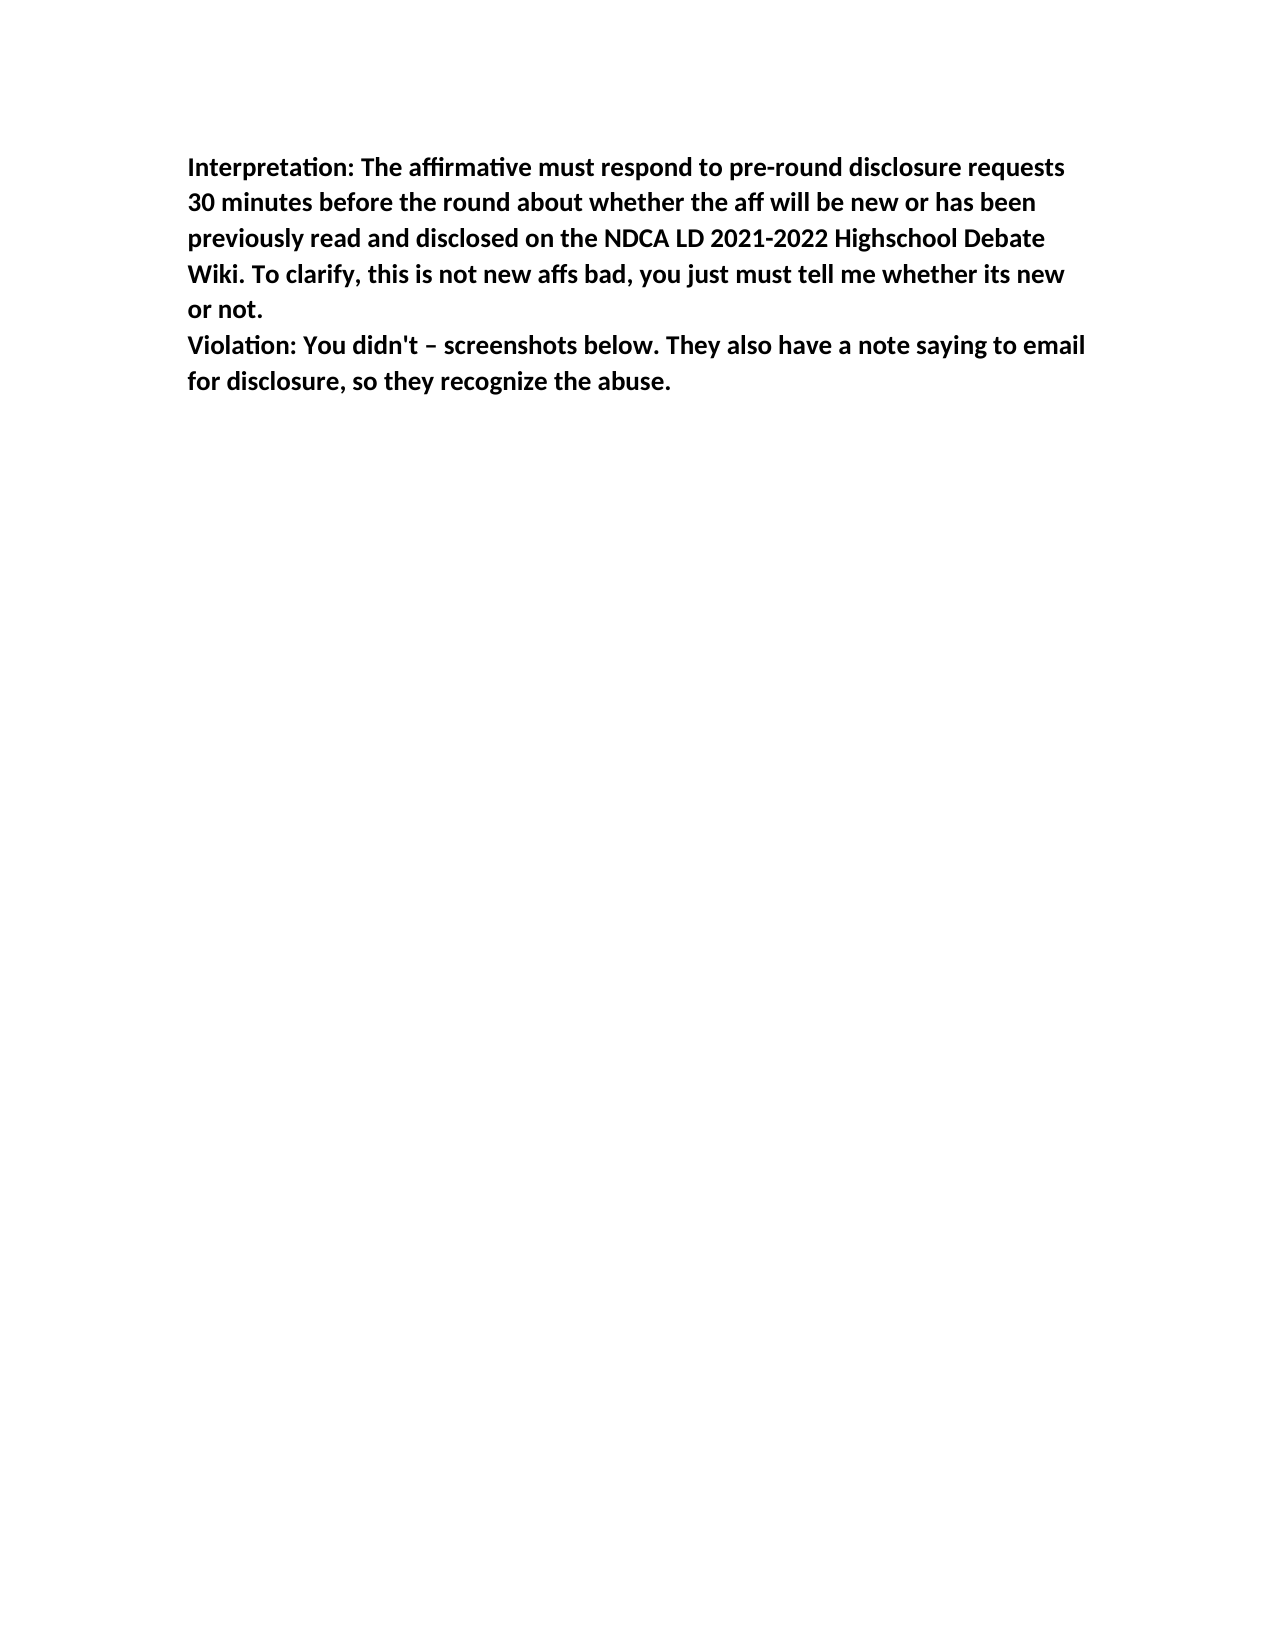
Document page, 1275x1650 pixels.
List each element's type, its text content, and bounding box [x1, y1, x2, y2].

subtitle Interpretation: The affirmative must respond to pre-round disclosure requests 30 minutes before the round about whether the aff will be new or has been previously read and disclosed on the NDCA LD 2021-2022 Highschool Debate Wiki. To clarify, this is not new affs bad, you just must tell me whether its new or not. Violation: You didn't – screenshots below. They also have a note saying to email for disclosure, so they recognize the abuse. [187, 150, 1087, 397]
